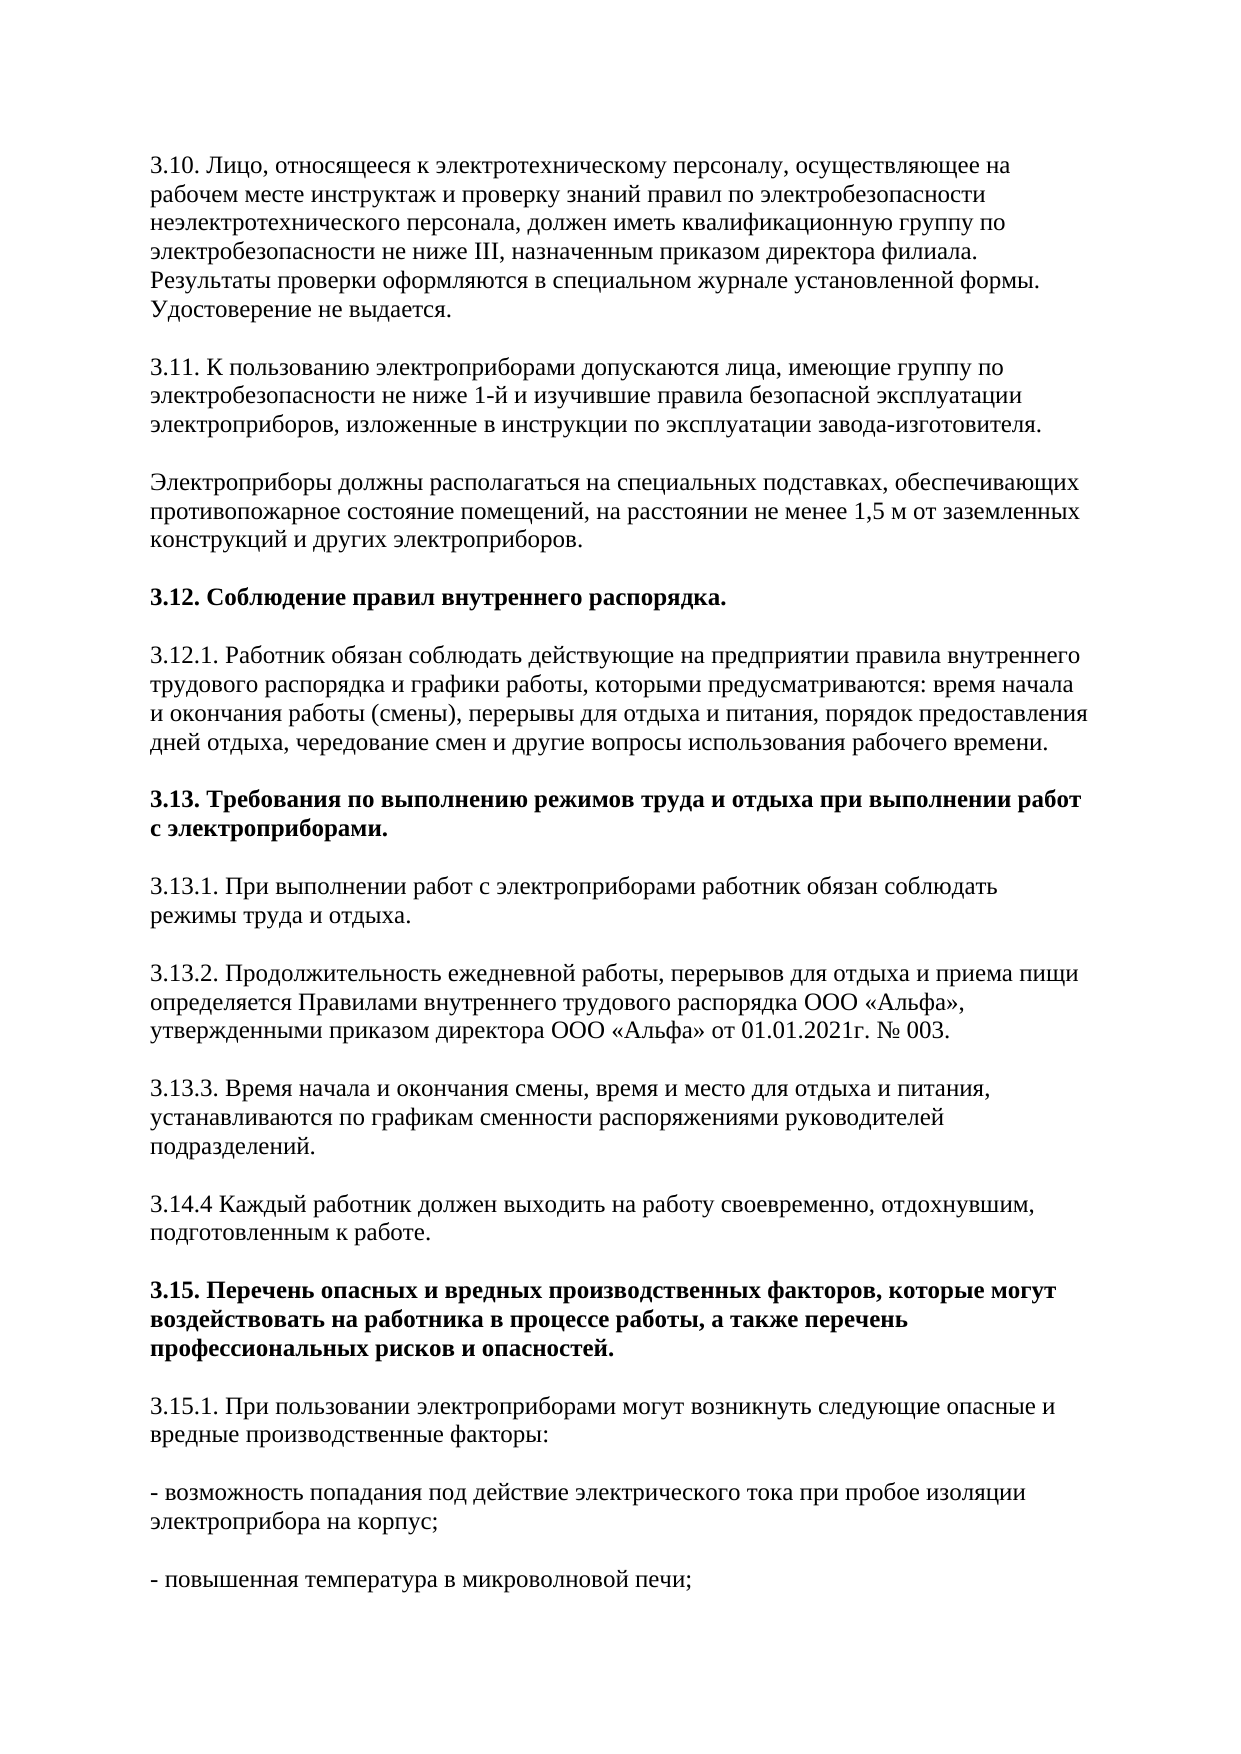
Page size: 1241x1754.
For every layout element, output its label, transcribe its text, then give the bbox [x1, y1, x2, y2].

text 3.15. Перечень опасных и вредных производственных факторов, которые могут воздействовать на работника в процессе работы, а также перечень профессиональных рисков и опасностей. [150, 1275, 1090, 1362]
text 3.11. К пользованию электроприборами допускаются лица, имеющие группу по электробезопасности не ниже 1-й и изучившие правила безопасной эксплуатации электроприборов, изложенные в инструкции по эксплуатации завода-изготовителя. [150, 352, 1090, 438]
text 3.12.1. Работник обязан соблюдать действующие на предприятии правила внутреннего трудового распорядка и графики работы, которыми предусматриваются: время начала и окончания работы (смены), перерывы для отдыха и питания, порядок предоставления дней отдыха, чередование смен и другие вопросы использования рабочего времени. [150, 640, 1090, 755]
text Электроприборы должны располагаться на специальных подставках, обеспечивающих противопожарное состояние помещений, на расстоянии не менее 1,5 м от заземленных конструкций и других электроприборов. [150, 467, 1090, 553]
text 3.13.2. Продолжительность ежедневной работы, перерывов для отдыха и приема пищи определяется Правилами внутреннего трудового распорядка ООО «Альфа», утвержденными приказом директора ООО «Альфа» от 01.01.2021г. № 003. [150, 958, 1090, 1044]
text 3.13.3. Время начала и окончания смены, время и место для отдыха и питания, устанавливаются по графикам сменности распоряжениями руководителей подразделений. [150, 1073, 1090, 1159]
text 3.15.1. При пользовании электроприборами могут возникнуть следующие опасные и вредные производственные факторы: [150, 1391, 1090, 1448]
text - повышенная температура в микроволновой печи; [150, 1564, 1090, 1593]
text 3.13.1. При выполнении работ с электроприборами работник обязан соблюдать режимы труда и отдыха. [150, 871, 1090, 929]
text 3.12. Соблюдение правил внутреннего распорядка. [150, 582, 1090, 611]
text 3.13. Требования по выполнению режимов труда и отдыха при выполнении работ с электроприборами. [150, 784, 1090, 842]
text 3.14.4 Каждый работник должен выходить на работу своевременно, отдохнувшим, подготовленным к работе. [150, 1189, 1090, 1246]
text - возможность попадания под действие электрического тока при пробое изоляции электроприбора на корпус; [150, 1477, 1090, 1535]
text 3.10. Лицо, относящееся к электротехническому персоналу, осуществляющее на рабочем месте инструктаж и проверку знаний правил по электробезопасности неэлектротехнического персонала, должен иметь квалификационную группу по электробезопасности не ниже III, назначенным приказом директора филиала. Результаты проверки оформляются в специальном журнале установленной формы. Удостоверение не выдается. [150, 150, 1090, 322]
